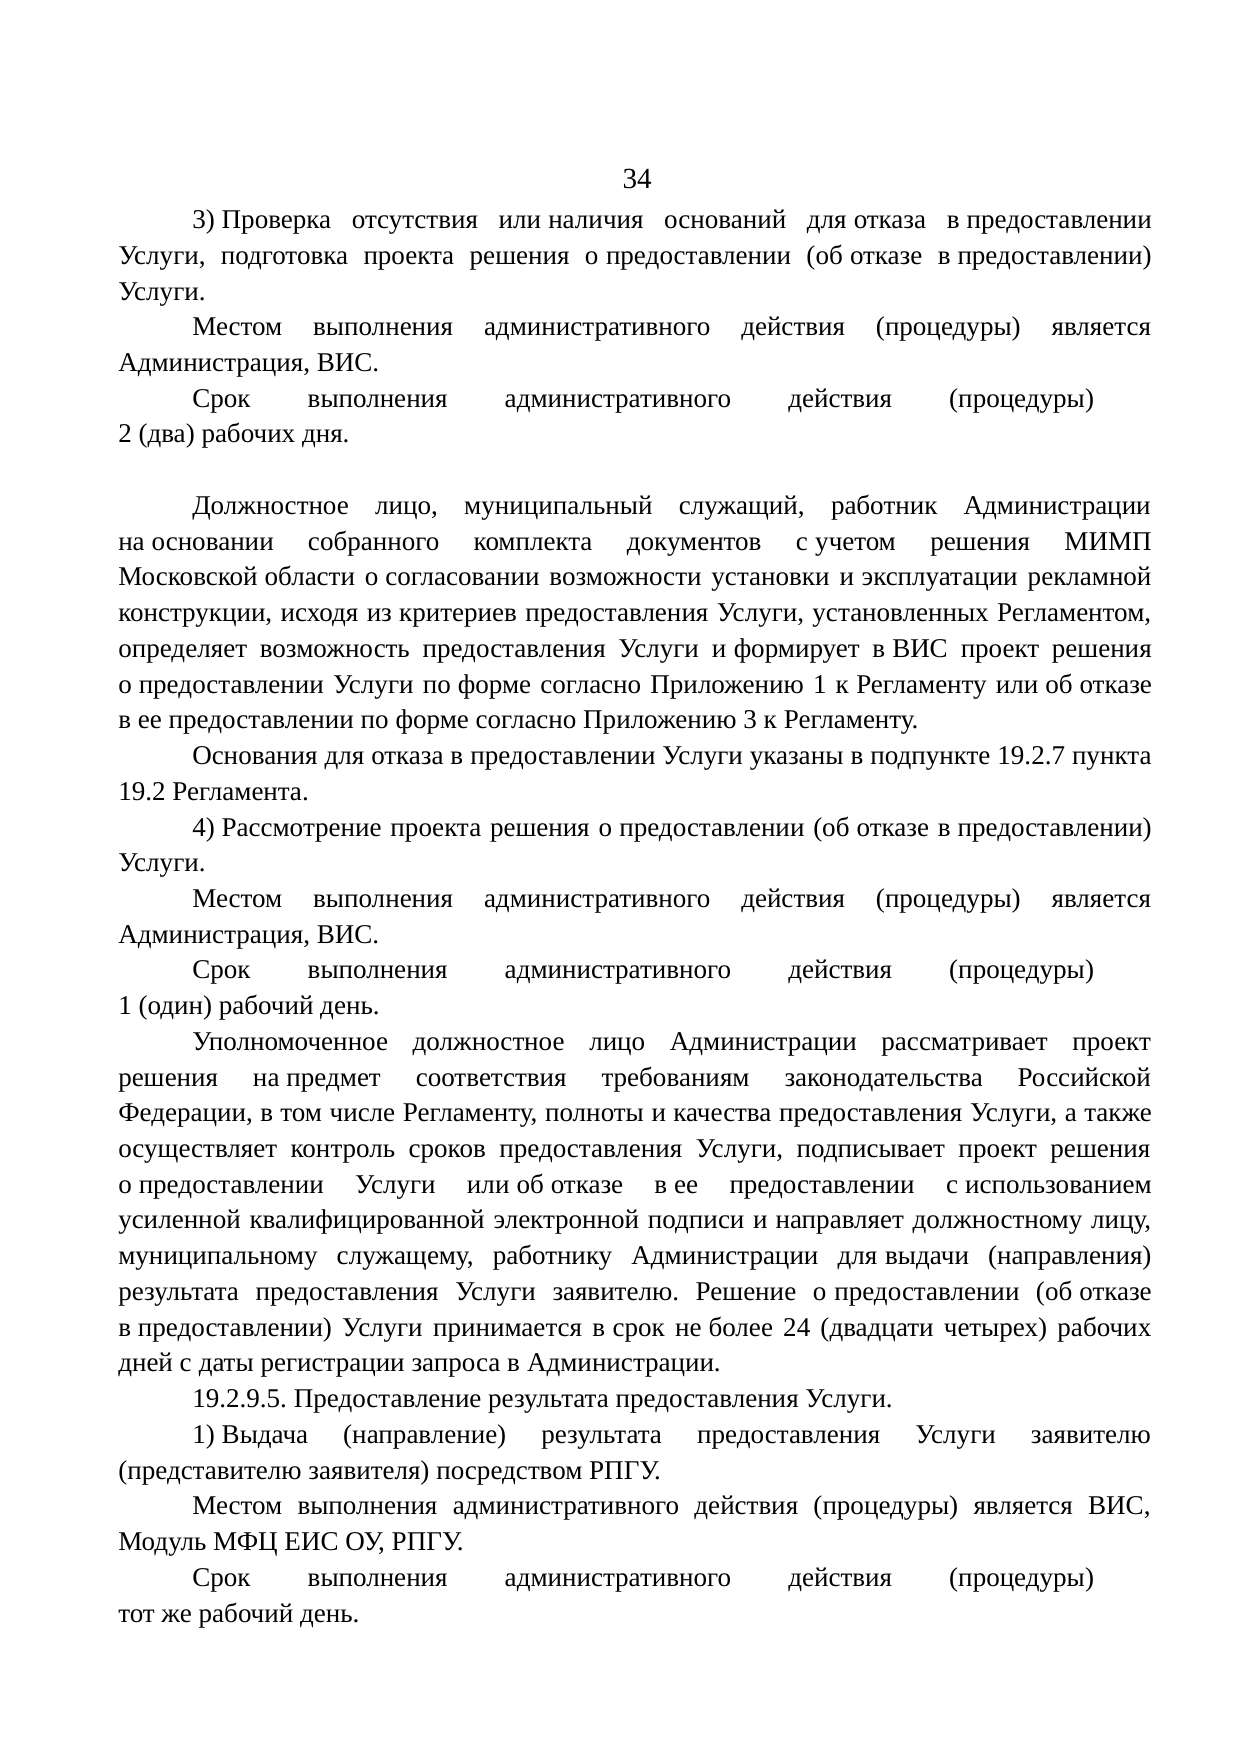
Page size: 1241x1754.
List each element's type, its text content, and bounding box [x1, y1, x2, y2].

text Срок выполнения административного действия (процедуры) 2 (два) рабочих дня. [118, 382, 1152, 449]
text Местом выполнения административного действия (процедуры) является Администрация, ВИС. [118, 882, 1152, 949]
text 19.2.9.5. Предоставление результата предоставления Услуги. [118, 1382, 1152, 1413]
text Должностное лицо, муниципальный служащий, работник Администрации на основании собранного комплекта документов с учетом решения МИМП Московской области о согласовании возможности установки и эксплуатации рекламной конструкции, исходя из критериев предоставления Услуги, установленных Регламентом, определяет возможность предоставления Услуги и формирует в ВИС проект решения о предоставлении Услуги по форме согласно Приложению 1 к Регламенту или об отказе в ее предоставлении по форме согласно Приложению 3 к Регламенту. [118, 489, 1152, 734]
text 4) Рассмотрение проекта решения о предоставлении (об отказе в предоставлении) Услуги. [118, 811, 1152, 877]
text Местом выполнения административного действия (процедуры) является Администрация, ВИС. [118, 310, 1152, 377]
text Срок выполнения административного действия (процедуры) 1 (один) рабочий день. [118, 953, 1152, 1020]
text 1) Выдача (направление) результата предоставления Услуги заявителю (представителю заявителя) посредством РПГУ. [118, 1418, 1152, 1485]
text 3) Проверка отсутствия или наличия оснований для отказа в предоставлении Услуги, подготовка проекта решения о предоставлении (об отказе в предоставлении) Услуги. [118, 203, 1152, 306]
text Срок выполнения административного действия (процедуры) тот же рабочий день. [118, 1561, 1152, 1628]
text Уполномоченное должностное лицо Администрации рассматривает проект решения на предмет соответствия требованиям законодательства Российской Федерации, в том числе Регламенту, полноты и качества предоставления Услуги, а также осуществляет контроль сроков предоставления Услуги, подписывает проект решения о предоставлении Услуги или об отказе в ее предоставлении с использованием усиленной квалифицированной электронной подписи и направляет должностному лицу, муниципальному служащему, работнику Администрации для выдачи (направления) результата предоставления Услуги заявителю. Решение о предоставлении (об отказе в предоставлении) Услуги принимается в срок не более 24 (двадцати четырех) рабочих дней с даты регистрации запроса в Администрации. [118, 1025, 1152, 1378]
text Основания для отказа в предоставлении Услуги указаны в подпункте 19.2.7 пункта 19.2 Регламента. [118, 739, 1152, 806]
text Местом выполнения административного действия (процедуры) является ВИС, Модуль МФЦ ЕИС ОУ, РПГУ. [118, 1489, 1152, 1556]
